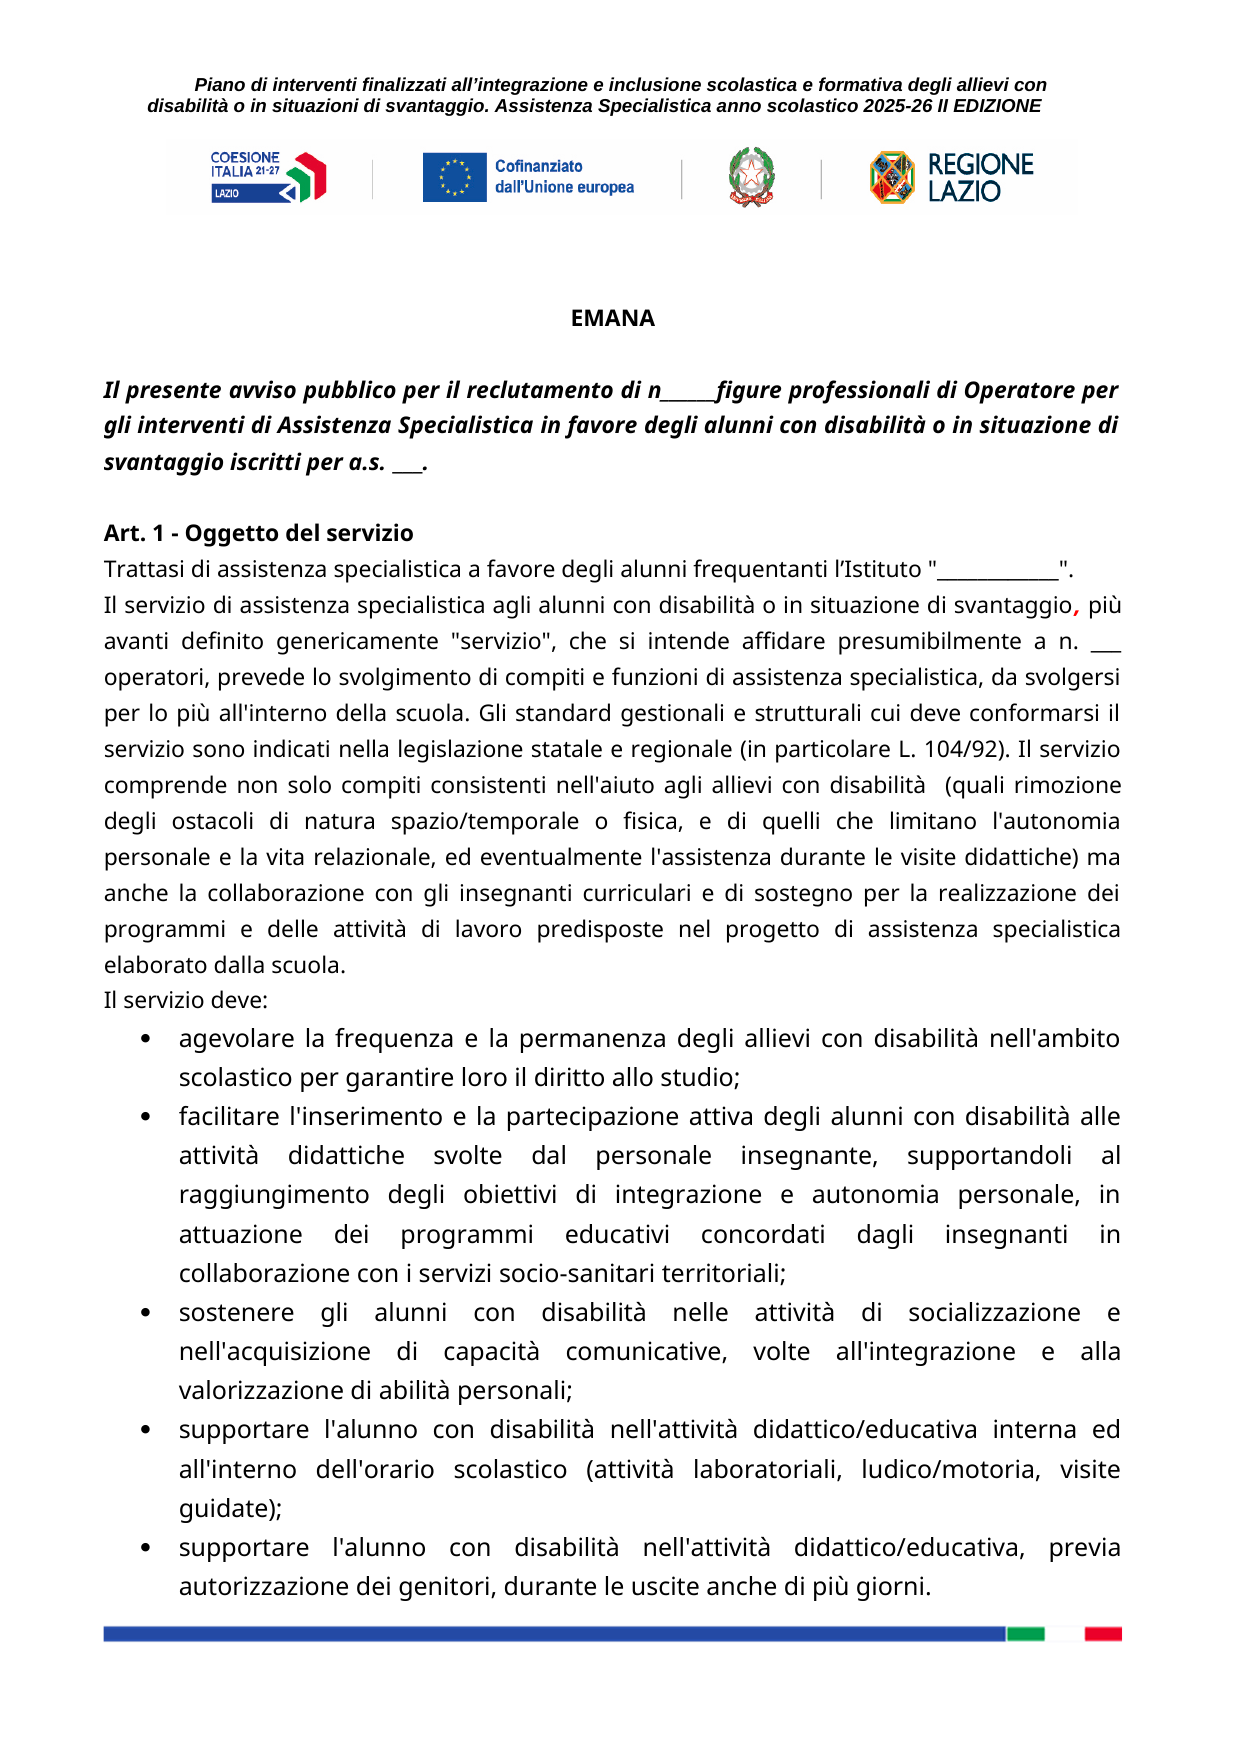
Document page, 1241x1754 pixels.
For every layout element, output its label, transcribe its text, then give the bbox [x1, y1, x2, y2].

list sostenere gli alunni con disabilità nelle attività di socializzazione e nell'acquisizione di capacità comunicative, volte all'integrazione e alla valorizzazione di abilità personali; [141, 1294, 1122, 1407]
text Art. 1 - Oggetto del servizio [103, 517, 1122, 548]
text EMANA [103, 302, 1122, 333]
picture [103, 1624, 1123, 1644]
list agevolare la frequenza e la permanenza degli allievi con disabilità nell'ambito scolastico per garantire loro il diritto allo studio; [141, 1020, 1122, 1094]
list facilitare l'inserimento e la partecipazione attiva degli alunni con disabilità alle attività didattiche svolte dal personale insegnante, supportandoli al raggiungimento degli obiettivi di integrazione e autonomia personale, in attuazione dei programmi educativi concordati dagli insegnanti in collaborazione con i servizi socio-sanitari territoriali; [141, 1099, 1122, 1289]
text Il servizio deve: [103, 984, 1122, 1016]
picture [166, 139, 1078, 215]
list supportare l'alunno con disabilità nell'attività didattico/educativa, previa autorizzazione dei genitori, durante le uscite anche di più giorni. [141, 1529, 1122, 1603]
text Il servizio di assistenza specialistica agli alunni con disabilità o in situazione di svantaggio, più avanti definito genericamente "servizio", che si intende affidare presumibilmente a n. ___ operatori, prevede lo svolgimento di compiti e funzioni di assistenza specialistica, da svolgersi per lo più all'interno della scuola. Gli standard gestionali e strutturali cui deve conformarsi il servizio sono indicati nella legislazione statale e regionale (in particolare L. 104/92). Il servizio comprende non solo compiti consistenti nell'aiuto agli allievi con disabilità (quali rimozione degli ostacoli di natura spazio/temporale o fisica, e di quelli che limitano l'autonomia personale e la vita relazionale, ed eventualmente l'assistenza durante le visite didattiche) ma anche la collaborazione con gli insegnanti curriculari e di sostegno per la realizzazione dei programmi e delle attività di lavoro predisposte nel progetto di assistenza specialistica elaborato dalla scuola. [103, 589, 1122, 980]
list supportare l'alunno con disabilità nell'attività didattico/educativa interna ed all'interno dell'orario scolastico (attività laboratoriali, ludico/motoria, visite guidate); [141, 1412, 1122, 1524]
text Trattasi di assistenza specialistica a favore degli alunni frequentanti l’Istituto "____________". [103, 553, 1122, 584]
text Il presente avviso pubblico per il reclutamento di n______figure professionali di Operatore per gli interventi di Assistenza Specialistica in favore degli alunni con disabilità o in situazione di svantaggio iscritti per a.s. ___. [103, 373, 1122, 477]
